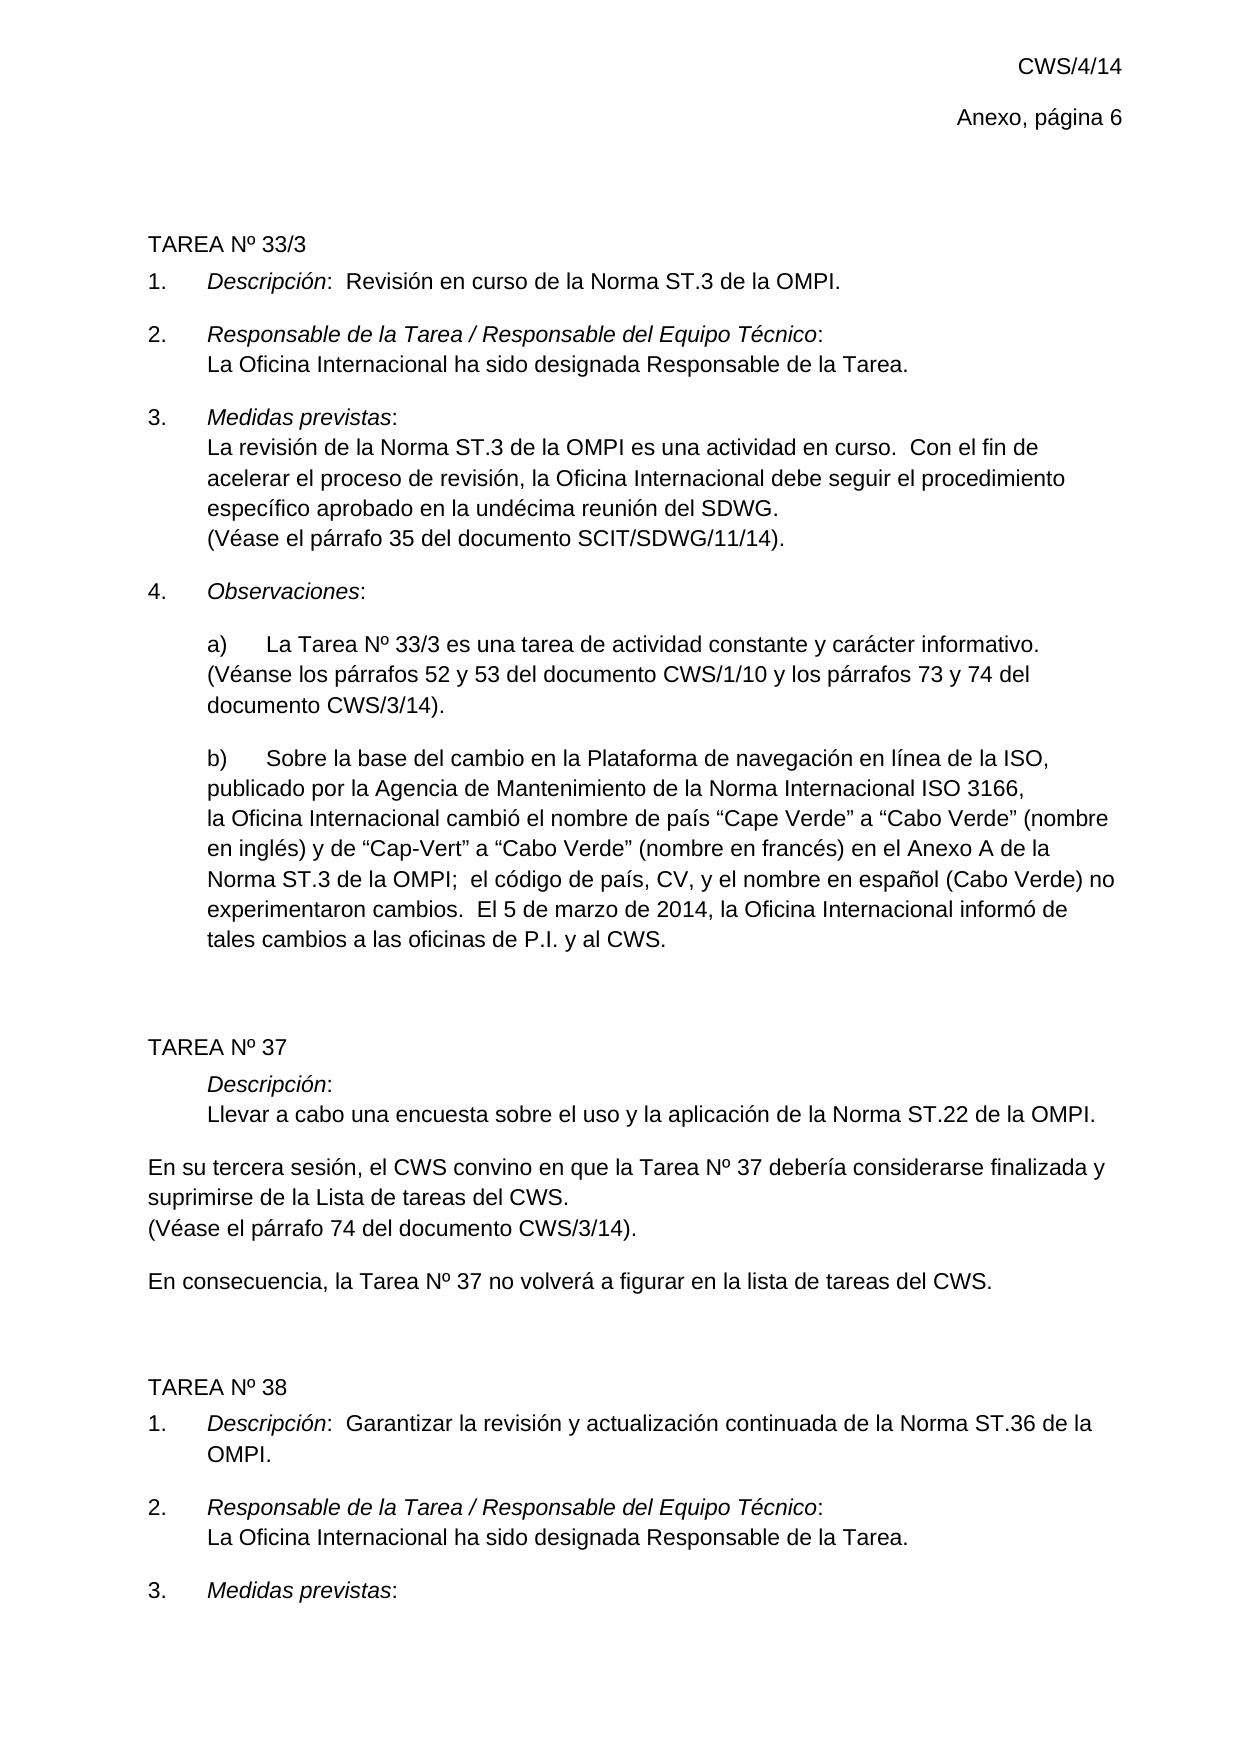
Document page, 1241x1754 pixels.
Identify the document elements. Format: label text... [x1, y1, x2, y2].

subtitle TAREA Nº 33/3 [148, 231, 1122, 258]
text 1. Descripción: Revisión en curso de la Norma ST.3 de la OMPI. [148, 268, 1122, 294]
subtitle TAREA Nº 37 [148, 1034, 1122, 1061]
subtitle TAREA Nº 38 [148, 1374, 1122, 1400]
text 4. Observaciones: [148, 578, 1122, 604]
text 3. Medidas previstas: [148, 1577, 1122, 1603]
text En consecuencia, la Tarea Nº 37 no volverá a figurar en la lista de tareas del CWS. [148, 1268, 1122, 1294]
text En su tercera sesión, el CWS convino en que la Tarea Nº 37 debería considerarse finalizada y suprimirse de la Lista de tareas del CWS. (Véase el párrafo 74 del documento CWS/3/14). [148, 1154, 1122, 1241]
text a) La Tarea Nº 33/3 es una tarea de actividad constante y carácter informativo. (Véanse los párrafos 52 y 53 del documento CWS/1/10 y los párrafos 73 y 74 del documento CWS/3/14). [207, 631, 1122, 718]
text 2. Responsable de la Tarea / Responsable del Equipo Técnico: La Oficina Internacional ha sido designada Responsable de la Tarea. [148, 1494, 1122, 1550]
text 2. Responsable de la Tarea / Responsable del Equipo Técnico: La Oficina Internacional ha sido designada Responsable de la Tarea. [148, 321, 1122, 377]
text 1. Descripción: Garantizar la revisión y actualización continuada de la Norma ST.36 de la OMPI. [148, 1410, 1122, 1467]
text 3. Medidas previstas: La revisión de la Norma ST.3 de la OMPI es una actividad en curso. Con el fin de acelerar el proceso de revisión, la Oficina Internacional debe seguir el procedimiento específico aprobado en la undécima reunión del SDWG. (Véase el párrafo 35 del documento SCIT/SDWG/11/14). [148, 404, 1122, 551]
text Descripción: Llevar a cabo una encuesta sobre el uso y la aplicación de la Norma ST.22 de la OMPI. [207, 1071, 1122, 1127]
text b) Sobre la base del cambio en la Plataforma de navegación en línea de la ISO, publicado por la Agencia de Mantenimiento de la Norma Internacional ISO 3166, la Oficina Internacional cambió el nombre de país “Cape Verde” a “Cabo Verde” (nombre en inglés) y de “Cap-Vert” a “Cabo Verde” (nombre en francés) en el Anexo A de la Norma ST.3 de la OMPI; el código de país, CV, y el nombre en español (Cabo Verde) no experimentaron cambios. El 5 de marzo de 2014, la Oficina Internacional informó de tales cambios a las oficinas de P.I. y al CWS. [207, 745, 1122, 952]
